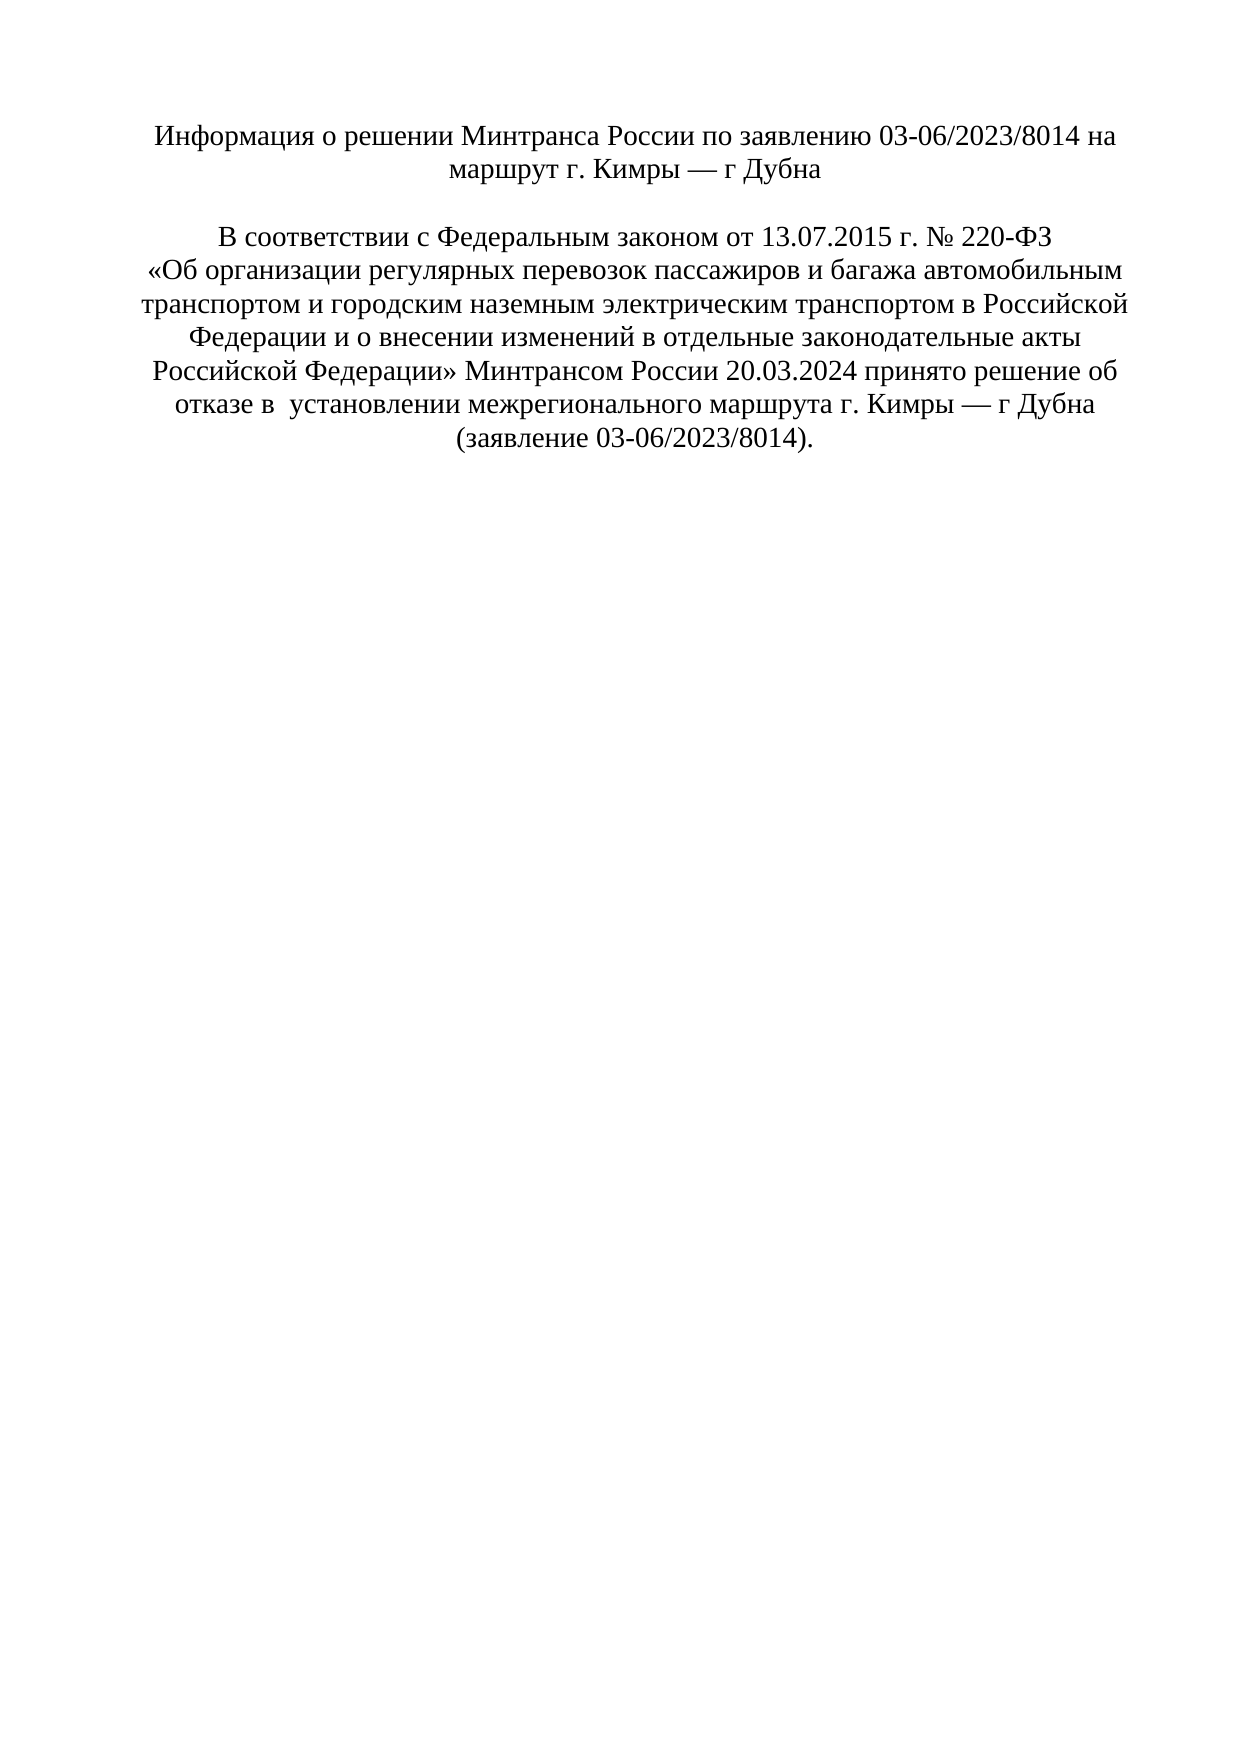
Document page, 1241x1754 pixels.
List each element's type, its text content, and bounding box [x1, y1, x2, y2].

text В соответствии с Федеральным законом от 13.07.2015 г. № 220-ФЗ «Об организации регулярных перевозок пассажиров и багажа автомобильным транспортом и городским наземным электрическим транспортом в Российской Федерации и о внесении изменений в отдельные законодательные акты Российской Федерации» Минтрансом России 20.03.2024 принято решение об отказе в установлении межрегионального маршрута г. Кимры — г Дубна (заявление 03-06/2023/8014). [118, 219, 1152, 453]
text Информация о решении Минтранса России по заявлению 03-06/2023/8014 на маршрут г. Кимры — г Дубна [118, 118, 1152, 185]
